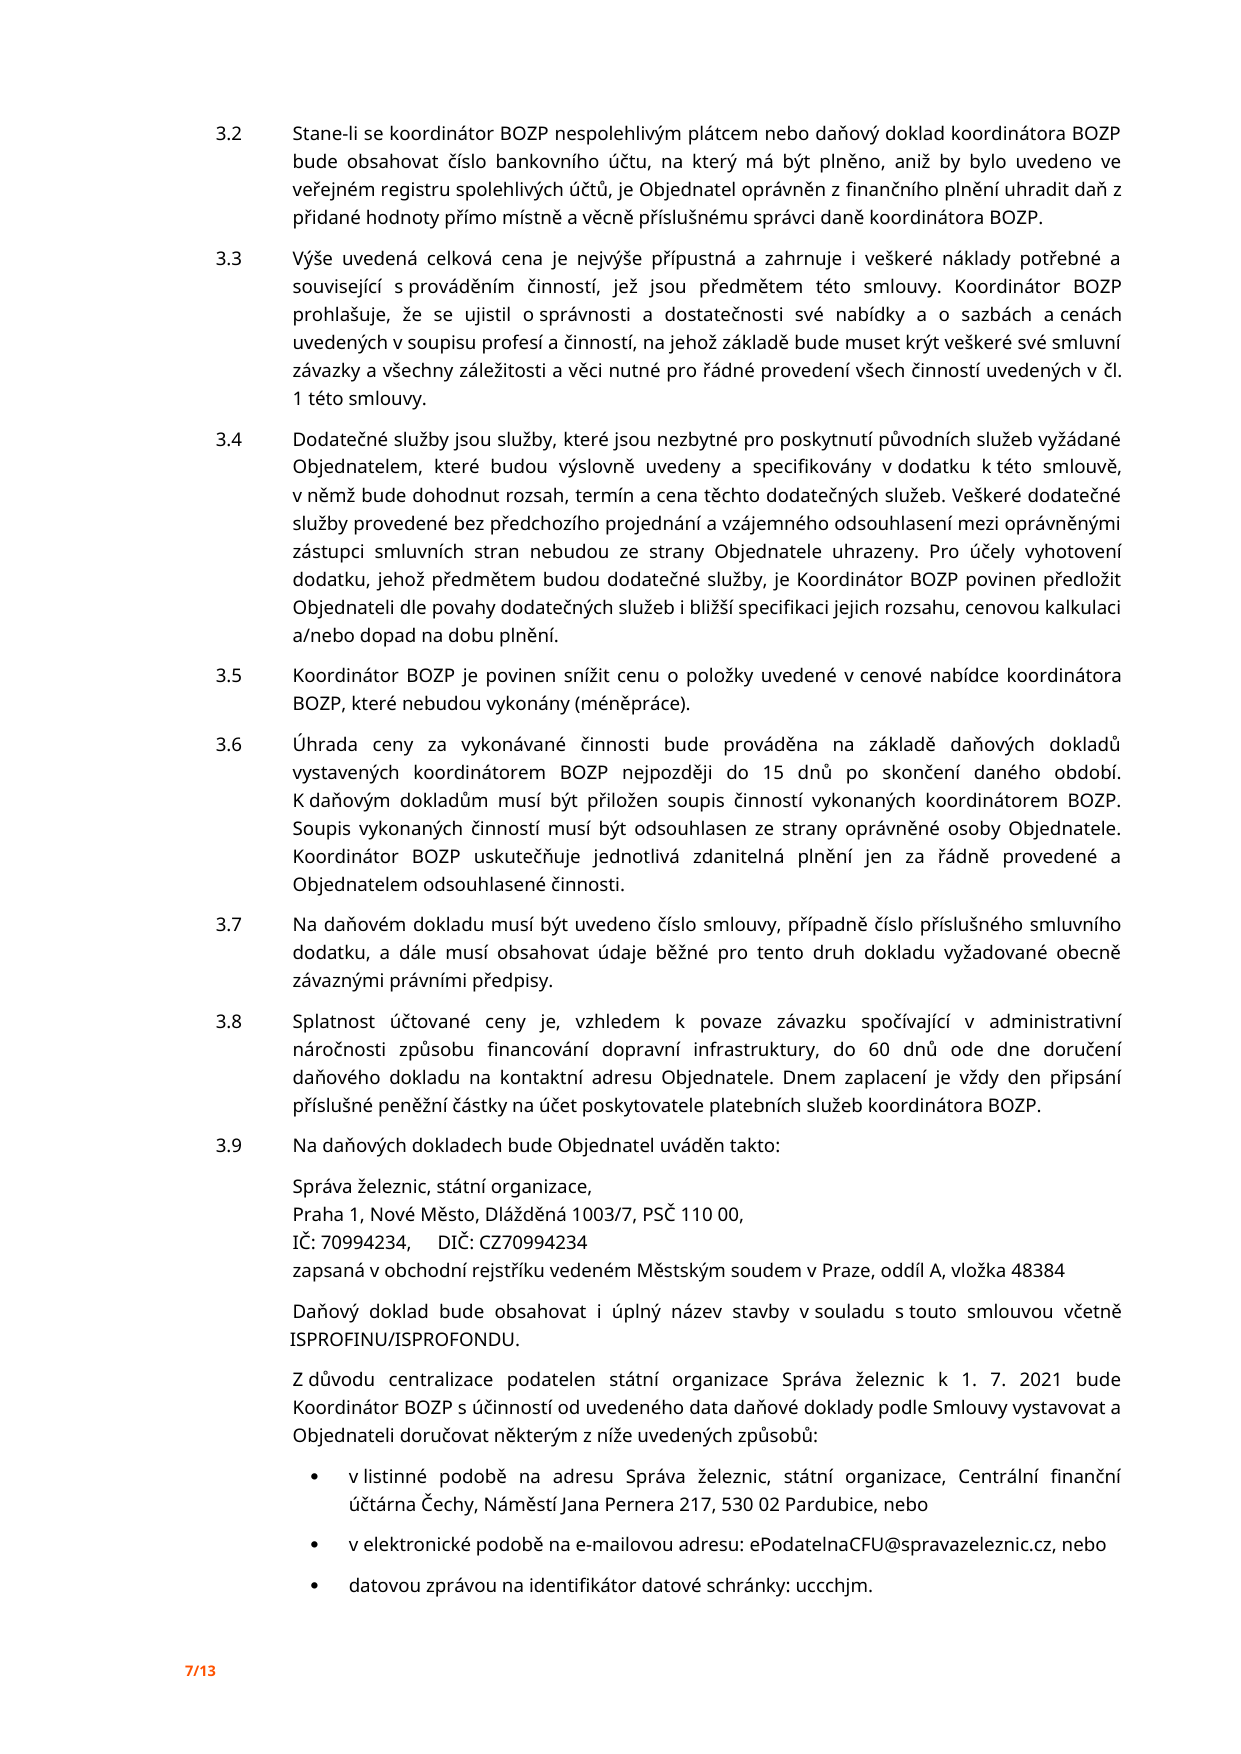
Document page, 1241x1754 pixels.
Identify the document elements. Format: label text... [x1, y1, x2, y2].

list v elektronické podobě na e-mailovou adresu: ePodatelnaCFU@spravazeleznic.cz, nebo [311, 1532, 1122, 1557]
text Správa železnic, státní organizace, [275, 1173, 1122, 1199]
text Praha 1, Nové Město, Dlážděná 1003/7, PSČ 110 00, [275, 1201, 1122, 1227]
text zapsaná v obchodní rejstříku vedeném Městským soudem v Praze, oddíl A, vložka 48384 [289, 1257, 1122, 1283]
list Výše uvedená celková cena je nejvýše přípustná a zahrnuje i veškeré náklady potřebné a související s prováděním činností, jež jsou předmětem této smlouvy. Koordinátor BOZP prohlašuje, že se ujistil o správnosti a dostatečnosti své nabídky a o sazbách a cenách uvedených v soupisu profesí a činností, na jehož základě bude muset krýt veškeré své smluvní závazky a všechny záležitosti a věci nutné pro řádné provedení všech činností uvedených v čl. 1 této smlouvy. [216, 245, 1122, 411]
list v listinné podobě na adresu Správa železnic, státní organizace, Centrální finanční účtárna Čechy, Náměstí Jana Pernera 217, 530 02 Pardubice, nebo [311, 1463, 1122, 1517]
list Splatnost účtované ceny je, vzhledem k povaze závazku spočívající v administrativní náročnosti způsobu financování dopravní infrastruktury, do 60 dnů ode dne doručení daňového dokladu na kontaktní adresu Objednatele. Dnem zaplacení je vždy den připsání příslušné peněžní částky na účet poskytovatele platebních služeb koordinátora BOZP. [216, 1008, 1122, 1118]
list Na daňovém dokladu musí být uvedeno číslo smlouvy, případně číslo příslušného smluvního dodatku, a dále musí obsahovat údaje běžné pro tento druh dokladu vyžadované obecně závaznými právními předpisy. [216, 912, 1122, 993]
list Úhrada ceny za vykonávané činnosti bude prováděna na základě daňových dokladů vystavených koordinátorem BOZP nejpozději do 15 dnů po skončení daného období. K daňovým dokladům musí být přiložen soupis činností vykonaných koordinátorem BOZP. Soupis vykonaných činností musí být odsouhlasen ze strany oprávněné osoby Objednatele. Koordinátor BOZP uskutečňuje jednotlivá zdanitelná plnění jen za řádně provedené a Objednatelem odsouhlasené činnosti. [216, 731, 1122, 897]
list Koordinátor BOZP je povinen snížit cenu o položky uvedené v cenové nabídce koordinátora BOZP, které nebudou vykonány (méněpráce). [216, 662, 1122, 716]
text IČ: 70994234, DIČ: CZ70994234 [275, 1229, 1122, 1255]
list datovou zprávou na identifikátor datové schránky: uccchjm. [311, 1572, 1122, 1598]
list Stane-li se koordinátor BOZP nespolehlivým plátcem nebo daňový doklad koordinátora BOZP bude obsahovat číslo bankovního účtu, na který má být plněno, aniž by bylo uvedeno ve veřejném registru spolehlivých účtů, je Objednatel oprávněn z finančního plnění uhradit daň z přidané hodnoty přímo místně a věcně příslušnému správci daně koordinátora BOZP. [216, 121, 1122, 230]
text Z důvodu centralizace podatelen státní organizace Správa železnic k 1. 7. 2021 bude Koordinátor BOZP s účinností od uvedeného data daňové doklady podle Smlouvy vystavovat a Objednateli doručovat některým z níže uvedených způsobů: [292, 1366, 1122, 1448]
text Daňový doklad bude obsahovat i úplný název stavby v souladu s touto smlouvou včetně ISPROFINU/ISPROFONDU. [289, 1298, 1122, 1351]
list Dodatečné služby jsou služby, které jsou nezbytné pro poskytnutí původních služeb vyžádané Objednatelem, které budou výslovně uvedeny a specifikovány v dodatku k této smlouvě, v němž bude dohodnut rozsah, termín a cena těchto dodatečných služeb. Veškeré dodatečné služby provedené bez předchozího projednání a vzájemného odsouhlasení mezi oprávněnými zástupci smluvních stran nebudou ze strany Objednatele uhrazeny. Pro účely vyhotovení dodatku, jehož předmětem budou dodatečné služby, je Koordinátor BOZP povinen předložit Objednateli dle povahy dodatečných služeb i bližší specifikaci jejich rozsahu, cenovou kalkulaci a/nebo dopad na dobu plnění. [216, 426, 1122, 647]
list Na daňových dokladech bude Objednatel uváděn takto: [216, 1133, 1122, 1158]
